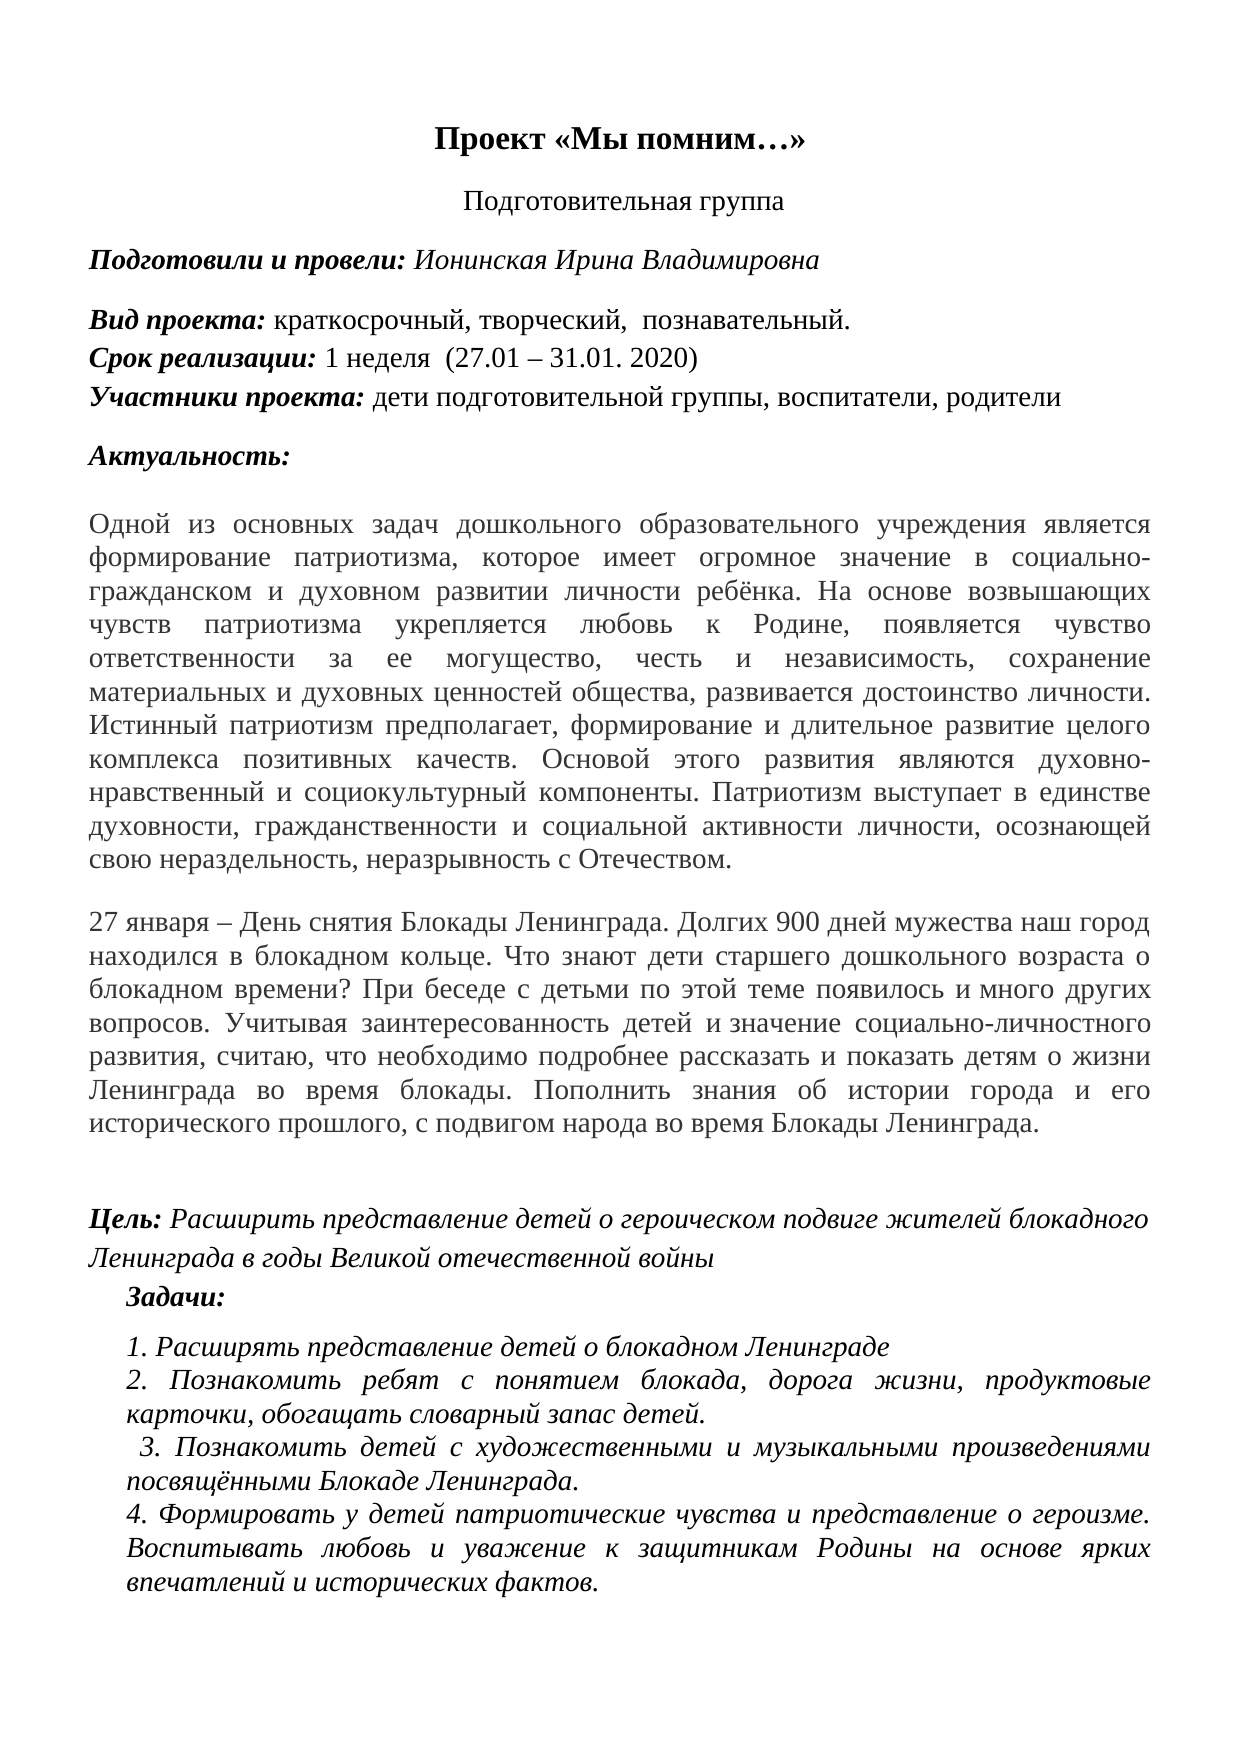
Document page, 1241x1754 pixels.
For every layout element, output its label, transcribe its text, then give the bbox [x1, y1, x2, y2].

list 4. Формировать у детей патриотические чувства и представление о героизме. Воспитывать любовь и уважение к защитникам Родины на основе ярких впечатлений и исторических фактов. [126, 1497, 1152, 1597]
text Подготовили и провели: Ионинская Ирина Владимировна [89, 242, 1152, 276]
text 27 января – День снятия Блокады Ленинграда. Долгих 900 дней мужества наш город находился в блокадном кольце. Что знают дети старшего дошкольного возраста о блокадном времени? При беседе с детьми по этой теме появилось и много других вопросов. Учитывая заинтересованность детей и значение социально-личностного развития, считаю, что необходимо подробнее рассказать и показать детям о жизни Ленинграда во время блокады. Пополнить знания об истории города и его исторического прошлого, с подвигом народа во время Блокады Ленинграда. [89, 904, 1152, 1139]
text Одной из основных задач дошкольного образовательного учреждения является формирование патриотизма, которое имеет огромное значение в социально-гражданском и духовном развитии личности ребёнка. На основе возвышающих чувств патриотизма укрепляется любовь к Родине, появляется чувство ответственности за ее могущество, честь и независимость, сохранение материальных и духовных ценностей общества, развивается достоинство личности. Истинный патриотизм предполагает, формирование и длительное развитие целого комплекса позитивных качеств. Основой этого развития являются духовно-нравственный и социокультурный компоненты. Патриотизм выступает в единстве духовности, гражданственности и социальной активности личности, осознающей свою нераздельность, неразрывность с Отечеством. [89, 506, 1152, 875]
list 1. Расширять представление детей о блокадном Ленинграде [126, 1329, 1152, 1362]
list Задачи: [126, 1279, 1152, 1312]
text Цель: Расширить представление детей о героическом подвиге жителей блокадного Ленинграда в годы Великой отечественной войны [89, 1202, 1152, 1274]
text Проект «Мы помним…» [89, 118, 1152, 156]
text Срок реализации: 1 неделя (27.01 – 31.01. 2020) [89, 340, 1152, 374]
text Актуальность: [89, 438, 1152, 472]
text Участники проекта: дети подготовительной группы, воспитатели, родители [89, 379, 1152, 412]
text Подготовительная группа [89, 183, 1152, 217]
text Вид проекта: краткосрочный, творческий, познавательный. [89, 302, 1152, 335]
list 3. Познакомить детей с художественными и музыкальными произведениями посвящёнными Блокаде Ленинграда. [126, 1429, 1152, 1497]
list 2. Познакомить ребят с понятием блокада, дорога жизни, продуктовые карточки, обогащать словарный запас детей. [126, 1362, 1152, 1429]
